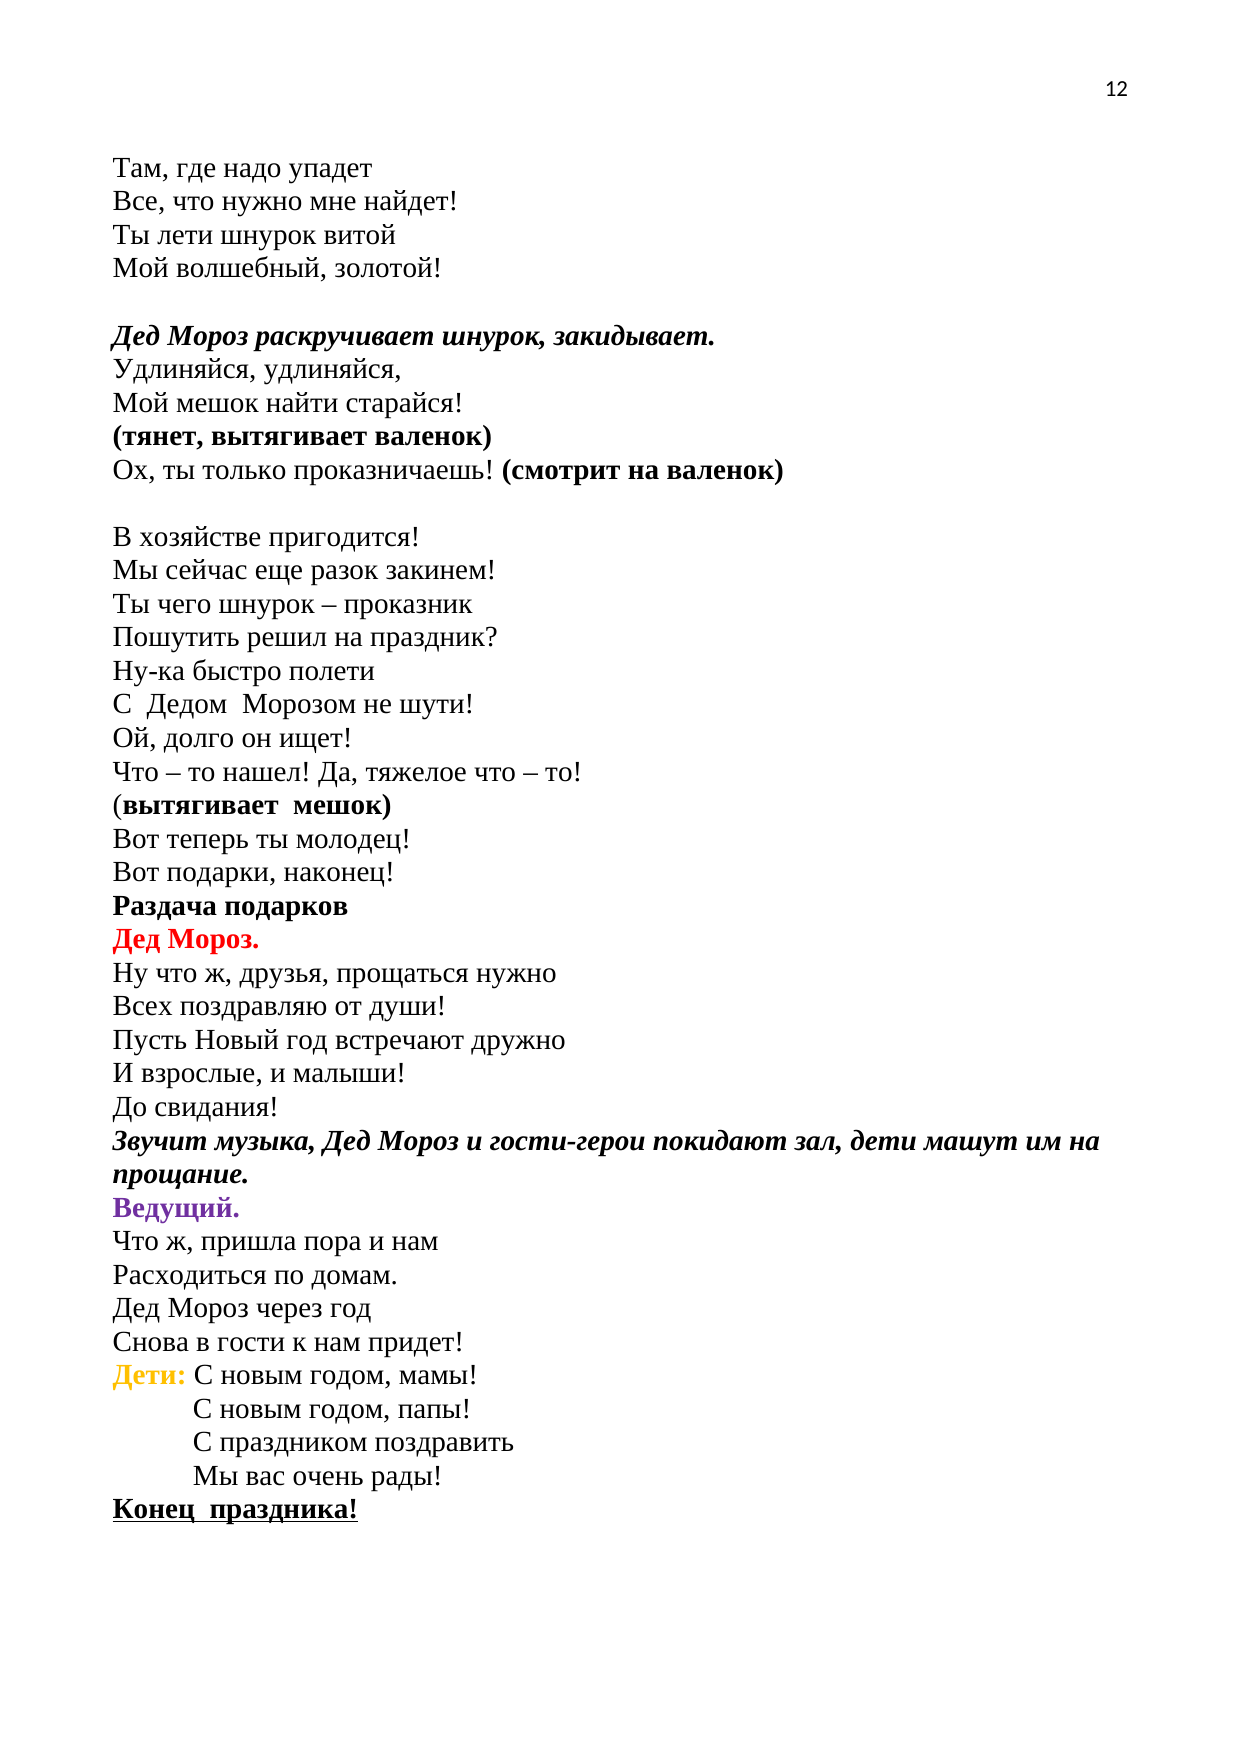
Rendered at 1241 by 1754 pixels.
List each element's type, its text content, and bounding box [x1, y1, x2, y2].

text В хозяйстве пригодится! [112, 519, 1128, 552]
text Дед Мороз через год [112, 1290, 1128, 1324]
text Ведущий. [112, 1190, 1128, 1223]
text С Дедом Морозом не шути! [112, 687, 1128, 720]
text (вытягивает мешок) [112, 787, 1128, 821]
text До свидания! [112, 1089, 1128, 1123]
text Пошутить решил на праздник? [112, 619, 1128, 653]
text Что ж, пришла пора и нам [112, 1223, 1128, 1257]
text Ох, ты только проказничаешь! (смотрит на валенок) [112, 452, 1128, 485]
text С новым годом, папы! [112, 1391, 1128, 1424]
text Всех поздравляю от души! [112, 988, 1128, 1022]
text Удлиняйся, удлиняйся, [112, 351, 1128, 385]
text Ой, долго он ищет! [112, 720, 1128, 754]
text Раздача подарков [112, 888, 1128, 921]
text Расходиться по домам. [112, 1257, 1128, 1290]
text Ну-ка быстро полети [112, 653, 1128, 687]
text Там, где надо упадет [112, 150, 1128, 183]
text Вот подарки, наконец! [112, 854, 1128, 888]
text Звучит музыка, Дед Мороз и гости-герои покидают зал, дети машут им на прощание. [112, 1123, 1128, 1190]
text Пусть Новый год встречают дружно [112, 1022, 1128, 1056]
text (тянет, вытягивает валенок) [112, 418, 1128, 452]
text Вот теперь ты молодец! [112, 821, 1128, 854]
text Все, что нужно мне найдет! [112, 183, 1128, 217]
text Снова в гости к нам придет! [112, 1324, 1128, 1357]
text И взрослые, и малыши! [112, 1056, 1128, 1089]
text Мы вас очень рады! [112, 1458, 1128, 1492]
text Дети: С новым годом, мамы! [112, 1357, 1128, 1391]
text Дед Мороз. [112, 921, 1128, 955]
text Дед Мороз раскручивает шнурок, закидывает. [112, 318, 1128, 351]
text Мой мешок найти старайся! [112, 385, 1128, 418]
text Ты чего шнурок – проказник [112, 586, 1128, 619]
text Мы сейчас еще разок закинем! [112, 552, 1128, 586]
text Мой волшебный, золотой! [112, 251, 1128, 284]
text Конец праздника! [112, 1492, 1128, 1525]
text С праздником поздравить [112, 1424, 1128, 1458]
text Ты лети шнурок витой [112, 217, 1128, 251]
text Что – то нашел! Да, тяжелое что – то! [112, 754, 1128, 787]
text Ну что ж, друзья, прощаться нужно [112, 955, 1128, 988]
